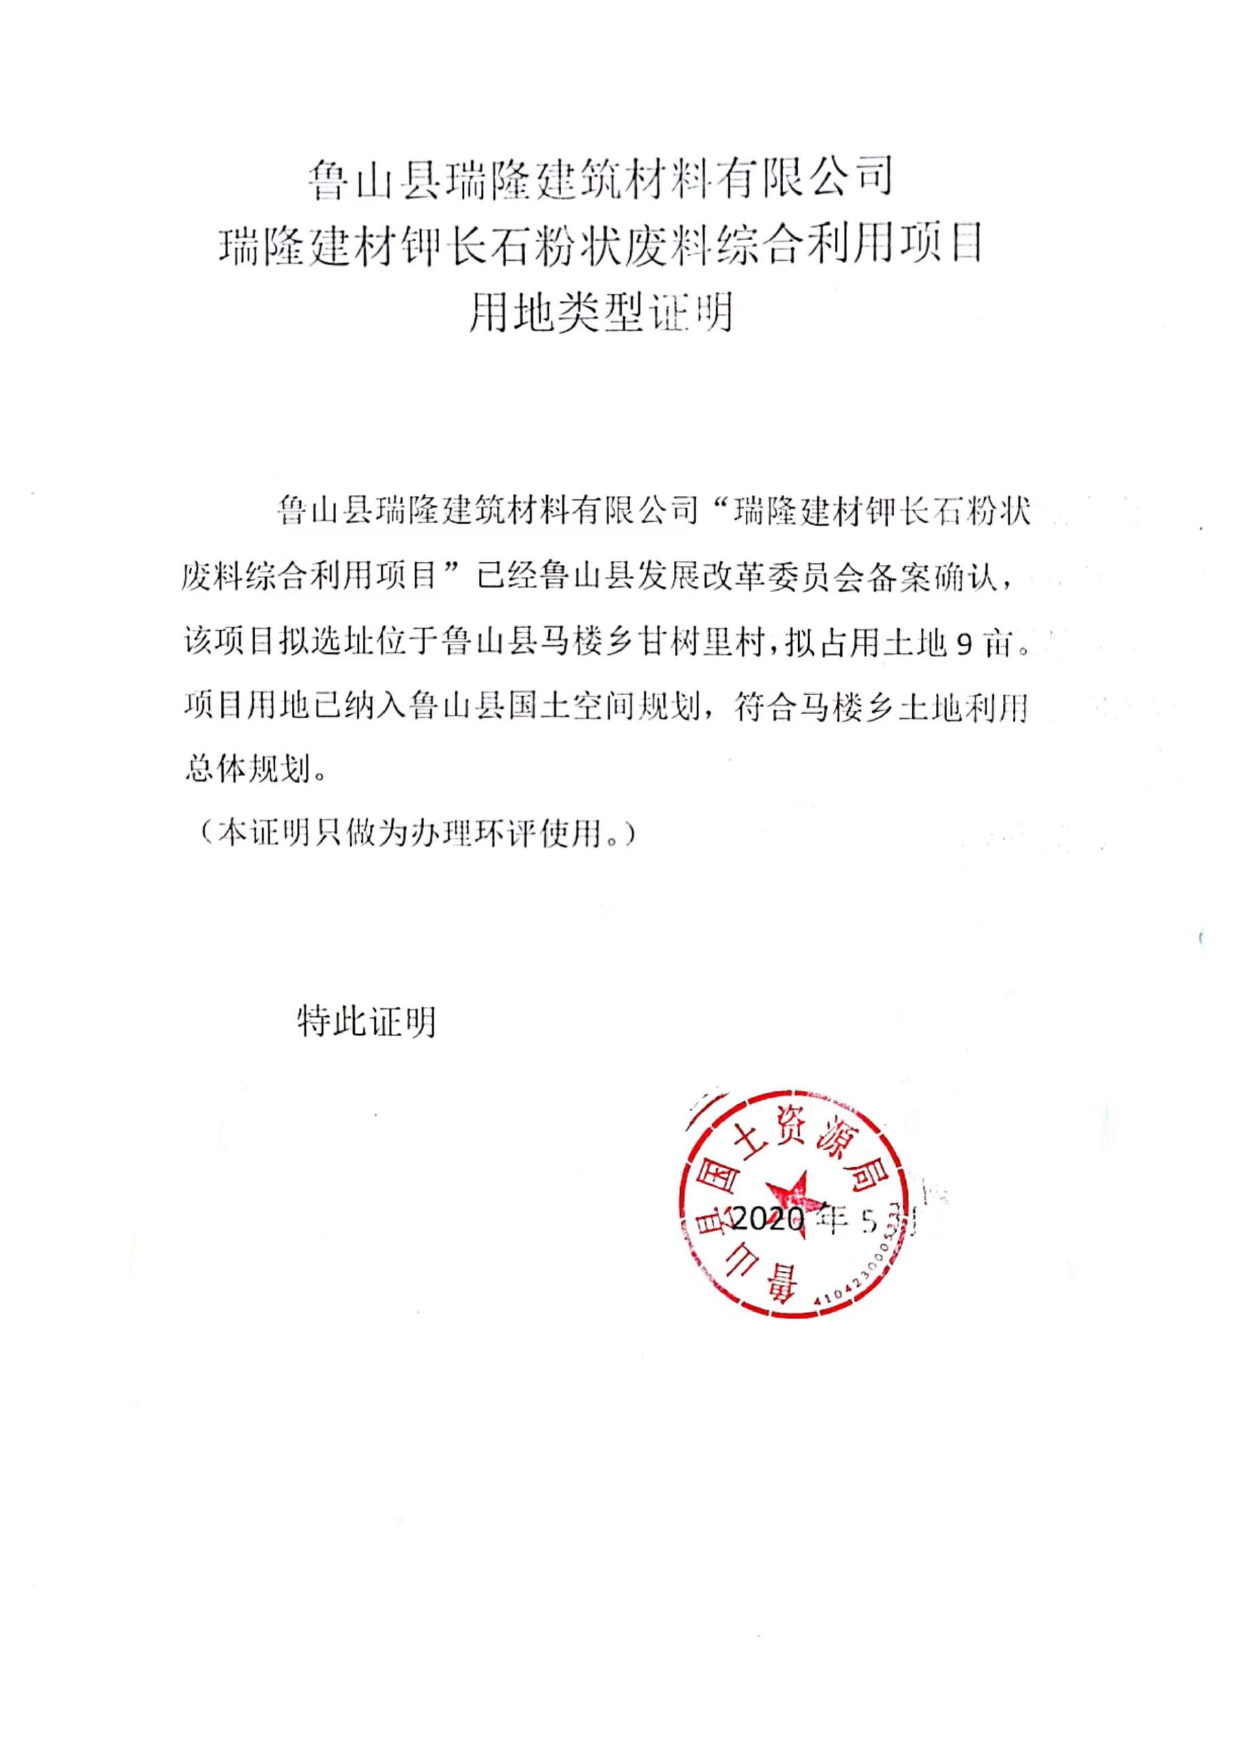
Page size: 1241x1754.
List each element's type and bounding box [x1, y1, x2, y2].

picture [31, 32, 1209, 1649]
